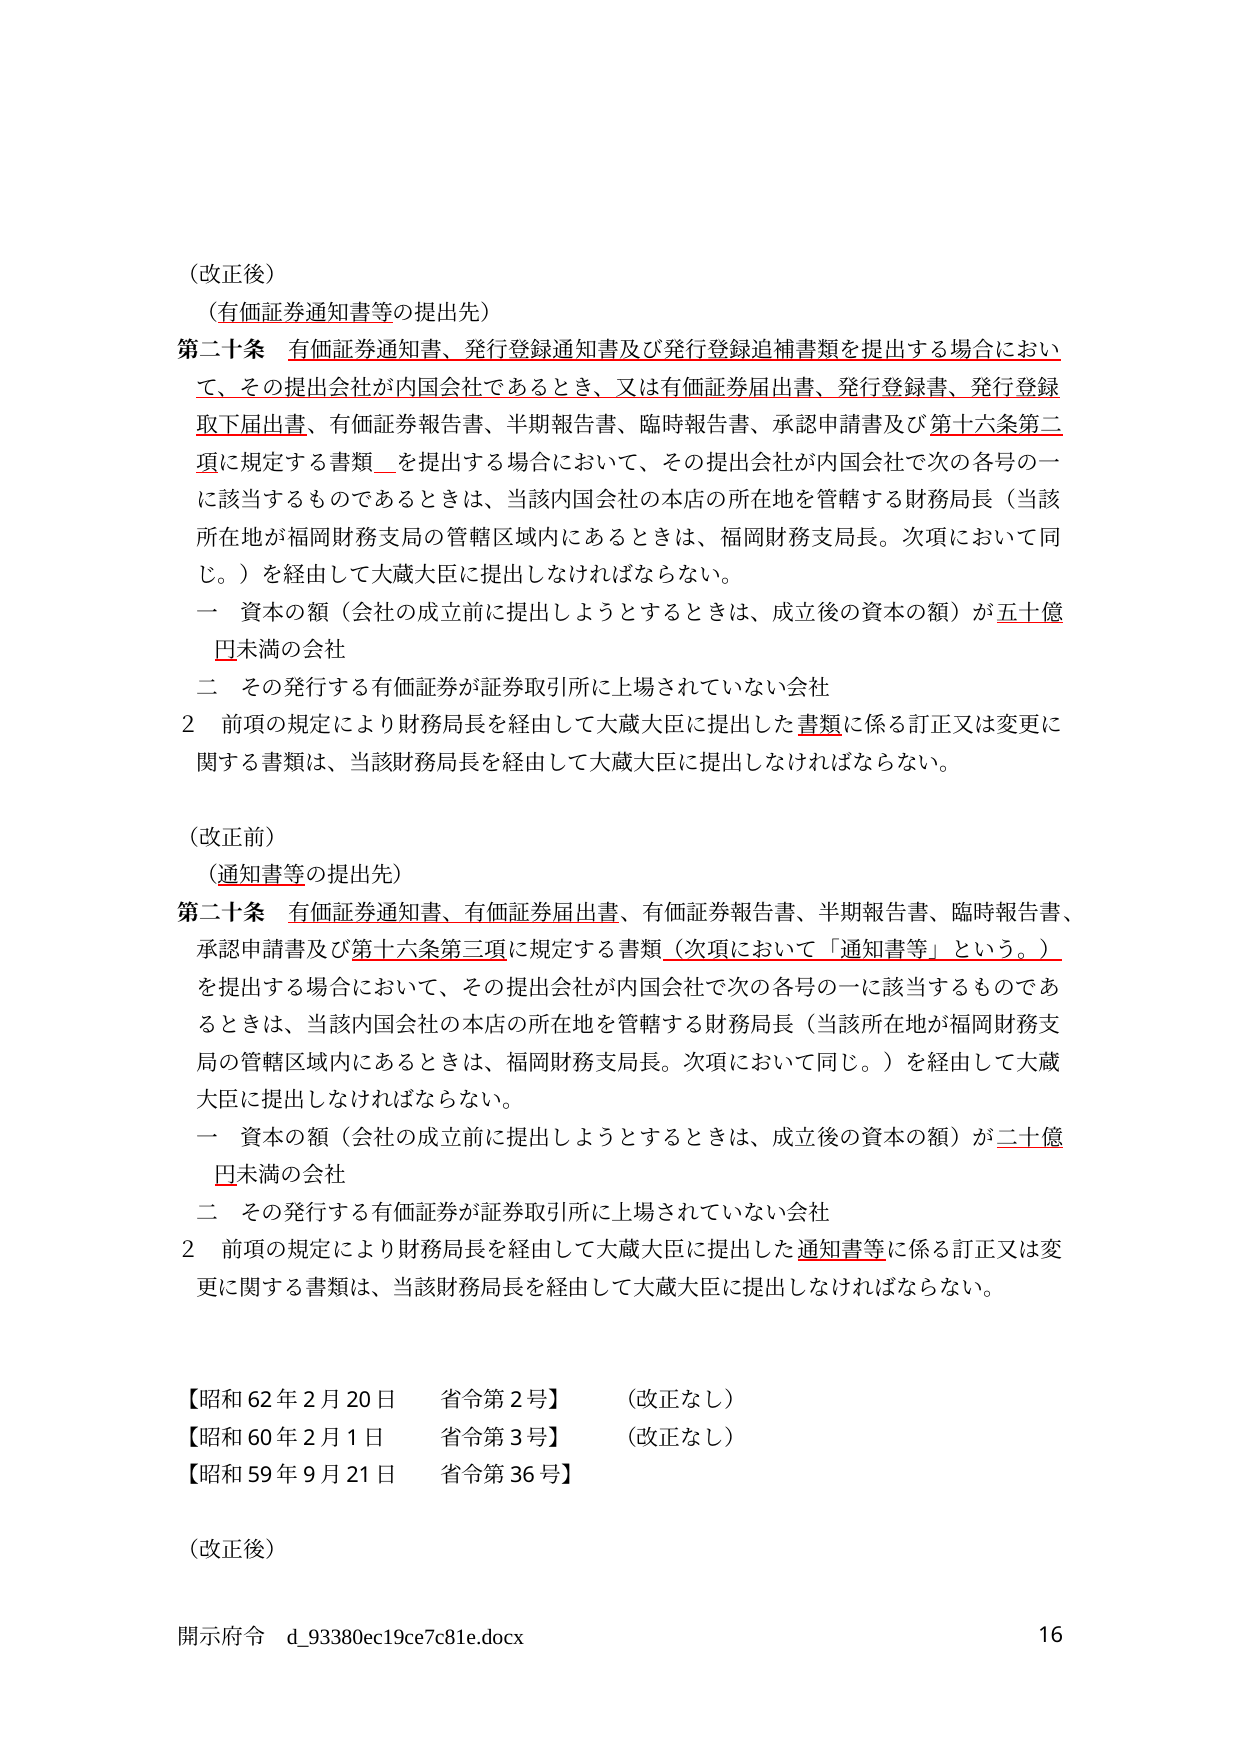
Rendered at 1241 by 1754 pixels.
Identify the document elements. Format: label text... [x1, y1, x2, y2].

text 【昭和62年2月20日 省令第2号】 （改正なし） [177, 1379, 1063, 1417]
text （改正後） [177, 254, 1063, 292]
text 第二十条 有価証券通知書、有価証券届出書、有価証券報告書、半期報告書、臨時報告書、承認申請書及び第十六条第三項に規定する書類（次項において「通知書等」という。）を提出する場合において、その提出会社が内国会社で次の各号の一に該当するものであるときは、当該内国会社の本店の所在地を管轄する財務局長（当該所在地が福岡財務支局の管轄区域内にあるときは、福岡財務支局長。次項において同じ。）を経由して大蔵大臣に提出しなければならない。 [177, 892, 1063, 1117]
text ２ 前項の規定により財務局長を経由して大蔵大臣に提出した書類に係る訂正又は変更に関する書類は、当該財務局長を経由して大蔵大臣に提出しなければならない。 [177, 704, 1063, 779]
text 第二十条 有価証券通知書、発行登録通知書及び発行登録追補書類を提出する場合において、その提出会社が内国会社であるとき、又は有価証券届出書、発行登録書、発行登録取下届出書、有価証券報告書、半期報告書、臨時報告書、承認申請書及び第十六条第二項に規定する書類 を提出する場合において、その提出会社が内国会社で次の各号の一に該当するものであるときは、当該内国会社の本店の所在地を管轄する財務局長（当該所在地が福岡財務支局の管轄区域内にあるときは、福岡財務支局長。次項において同じ。）を経由して大蔵大臣に提出しなければならない。 [177, 329, 1063, 592]
text 二 その発行する有価証券が証券取引所に上場されていない会社 [196, 667, 1063, 704]
text （有価証券通知書等の提出先） [196, 292, 1063, 329]
text （改正後） [177, 1529, 1063, 1567]
text （通知書等の提出先） [196, 854, 1063, 892]
text 一 資本の額（会社の成立前に提出しようとするときは、成立後の資本の額）が二十億円未満の会社 [196, 1117, 1063, 1192]
text 【昭和59年9月21日 省令第36号】 [177, 1454, 1063, 1492]
text 一 資本の額（会社の成立前に提出しようとするときは、成立後の資本の額）が五十億円未満の会社 [196, 592, 1063, 667]
text 【昭和60年2月1日 省令第3号】 （改正なし） [177, 1417, 1063, 1454]
text ２ 前項の規定により財務局長を経由して大蔵大臣に提出した通知書等に係る訂正又は変更に関する書類は、当該財務局長を経由して大蔵大臣に提出しなければならない。 [177, 1229, 1063, 1304]
text 二 その発行する有価証券が証券取引所に上場されていない会社 [196, 1192, 1063, 1229]
text （改正前） [177, 817, 1063, 854]
